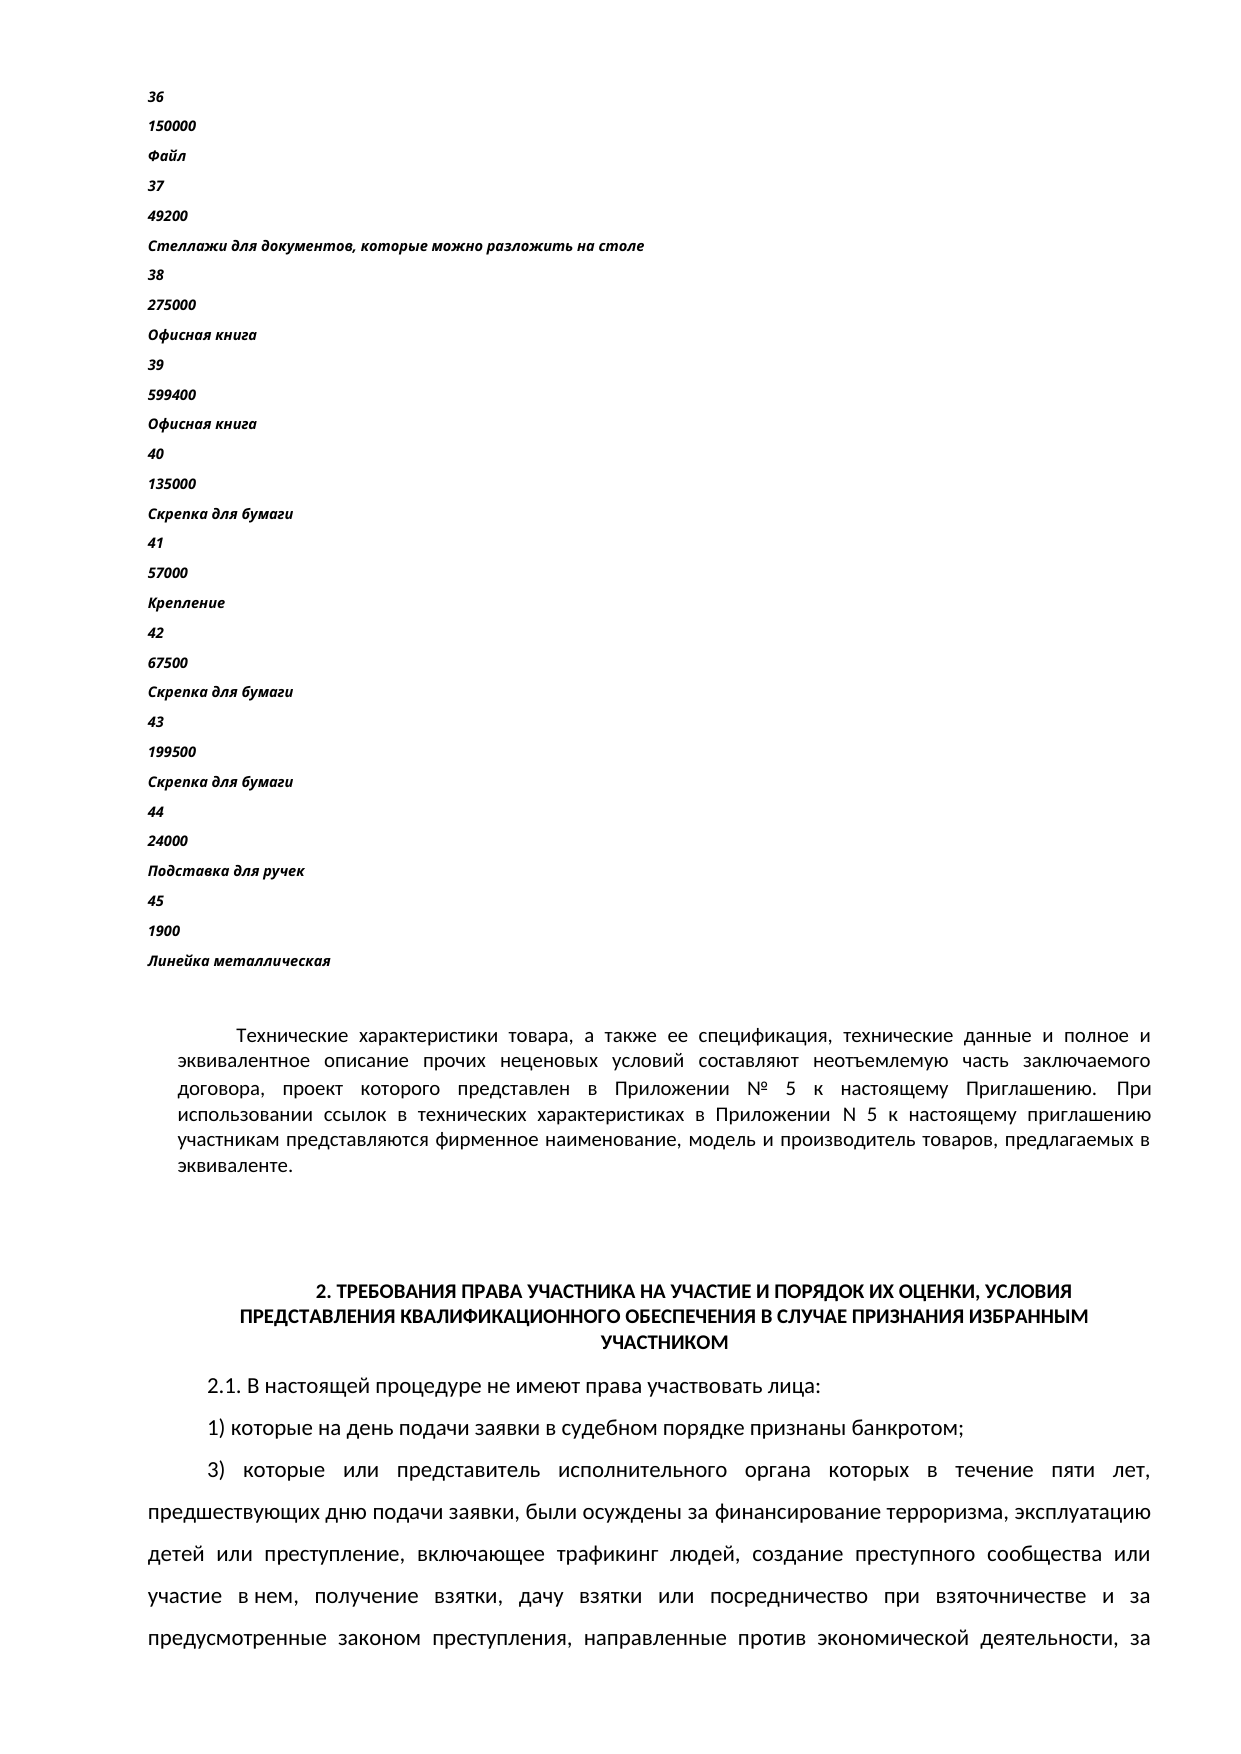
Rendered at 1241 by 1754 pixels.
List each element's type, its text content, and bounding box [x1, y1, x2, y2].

text 2.1. В настоящей процедуре не имеют права участвовать лица: [148, 1371, 1152, 1399]
text 1) которые на день подачи заявки в судебном порядке признаны банкротом; [148, 1413, 1152, 1441]
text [148, 1455, 1152, 1651]
text 2. ТРЕБОВАНИЯ ПРАВА УЧАСТНИКА НА УЧАСТИЕ И ПОРЯДОК ИХ ОЦЕНКИ, УСЛОВИЯ ПРЕДСТАВЛЕНИЯ КВАЛИФИКАЦИОННОГО ОБЕСПЕЧЕНИЯ В СЛУЧАЕ ПРИЗНАНИЯ ИЗБРАННЫМ УЧАСТНИКОМ [177, 1278, 1152, 1354]
text Технические характеристики товара, а также ее спецификация, технические данные и полное и эквивалентное описание прочих неценовых условий составляют неотъемлемую часть заключаемого договора, проект которого представлен в Приложении № 5 к настоящему Приглашению. При использовании ссылок в технических характеристиках в Приложении N 5 к настоящему приглашению участникам представляются фирменное наименование, модель и производитель товаров, предлагаемых в эквиваленте. [177, 1022, 1152, 1177]
